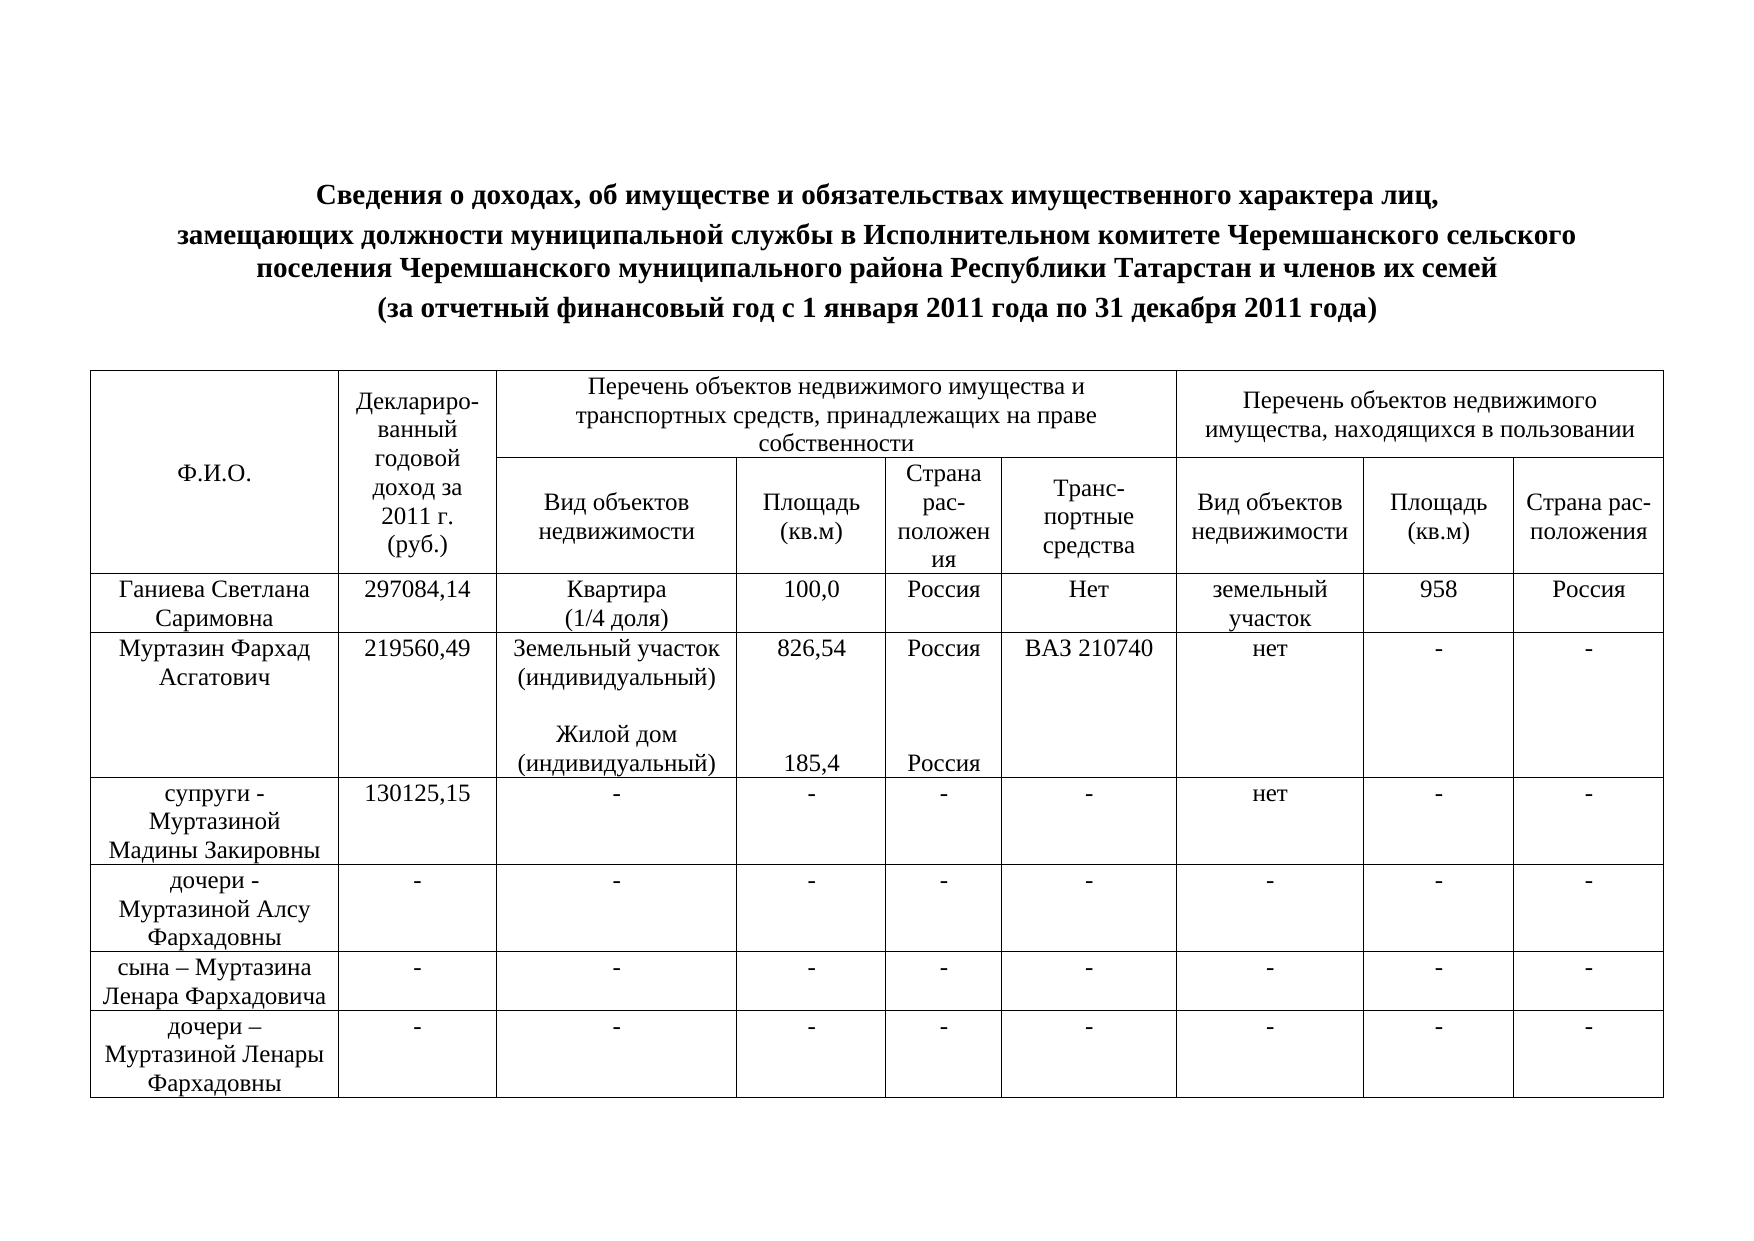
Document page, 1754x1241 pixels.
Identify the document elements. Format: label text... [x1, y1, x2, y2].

table_cell 100,0 [737, 574, 885, 632]
table_cell - [886, 778, 1001, 864]
table_cell земельный участок [1177, 574, 1363, 632]
table_cell нет [1177, 778, 1363, 864]
table_cell ВАЗ 210740 [1002, 633, 1176, 777]
table_cell Страна рас- положения [886, 458, 1001, 573]
table_cell Квартира (1/4 доля) [497, 574, 736, 632]
table_cell - [497, 778, 736, 864]
table_cell дочери – Муртазиной Ленары Фархадовны [91, 1011, 338, 1097]
table_cell - [1514, 865, 1663, 951]
table_cell - [737, 778, 885, 864]
table_cell - [1177, 1011, 1363, 1097]
table_cell 219560,49 [339, 633, 496, 777]
table_cell - [1364, 633, 1513, 777]
table_cell - [1514, 1011, 1663, 1097]
table_cell - [1364, 1011, 1513, 1097]
table_cell - [737, 952, 885, 1010]
table_cell 130125,15 [339, 778, 496, 864]
table_cell - [1002, 1011, 1176, 1097]
table_cell - [497, 865, 736, 951]
table_cell Земельный участок (индивидуальный) Жилой дом (индивидуальный) [497, 633, 736, 777]
table_cell - [1514, 778, 1663, 864]
table_cell - [886, 952, 1001, 1010]
table_cell Ганиева Светлана Саримовна [91, 574, 338, 632]
table_cell - [886, 865, 1001, 951]
table_cell Россия [886, 574, 1001, 632]
table_cell - [1177, 952, 1363, 1010]
table_cell 826,54 185,4 [737, 633, 885, 777]
table_cell - [1364, 778, 1513, 864]
table_cell Нет [1002, 574, 1176, 632]
table_cell - [737, 865, 885, 951]
table_cell - [1002, 778, 1176, 864]
table_cell Вид объектов недвижимости [497, 458, 736, 573]
table_cell - [737, 1011, 885, 1097]
table_cell Вид объектов недвижимости [1177, 458, 1363, 573]
table_cell - [1177, 865, 1363, 951]
table_cell - [497, 952, 736, 1010]
table_cell Площадь (кв.м) [1364, 458, 1513, 573]
table_cell - [1364, 952, 1513, 1010]
table_cell Страна рас- положения [1514, 458, 1663, 573]
table_cell - [886, 1011, 1001, 1097]
table_cell Площадь (кв.м) [737, 458, 885, 573]
table_cell Россия [1514, 574, 1663, 632]
table_header Перечень объектов недвижимого имущества, находящихся в пользовании [1177, 371, 1663, 457]
subtitle (за отчетный финансовый год с 1 января 2011 года по 31 декабря 2011 года) [118, 290, 1636, 324]
table_cell 297084,14 [339, 574, 496, 632]
table_cell - [339, 952, 496, 1010]
table_cell - [1514, 952, 1663, 1010]
table_cell супруги - Муртазиной Мадины Закировны [91, 778, 338, 864]
table_cell сына – Муртазина Ленара Фархадовича [91, 952, 338, 1010]
table_cell - [1002, 865, 1176, 951]
table_header Деклариро- ванный годовой доход за . (руб.) [339, 371, 496, 573]
table_cell - [339, 1011, 496, 1097]
table_header Перечень объектов недвижимого имущества и транспортных средств, принадлежащих на праве собственности [497, 371, 1176, 457]
subtitle Сведения о доходах, об имуществе и обязательствах имущественного характера лиц, [118, 177, 1636, 211]
table_cell - [1364, 865, 1513, 951]
subtitle замещающих должности муниципальной службы в Исполнительном комитете Черемшанского сельского поселения Черемшанского муниципального района Республики Татарстан и членов их семей [118, 217, 1636, 284]
table_cell Муртазин Фархад Асгатович [91, 633, 338, 777]
table_header Ф.И.О. [91, 371, 338, 573]
table_cell дочери - Муртазиной Алсу Фархадовны [91, 865, 338, 951]
table_cell нет [1177, 633, 1363, 777]
table_cell 958 [1364, 574, 1513, 632]
table_cell - [497, 1011, 736, 1097]
table_cell - [1514, 633, 1663, 777]
table_cell Россия Россия [886, 633, 1001, 777]
table_cell Транс- портные средства [1002, 458, 1176, 573]
table_cell - [339, 865, 496, 951]
table_cell - [1002, 952, 1176, 1010]
